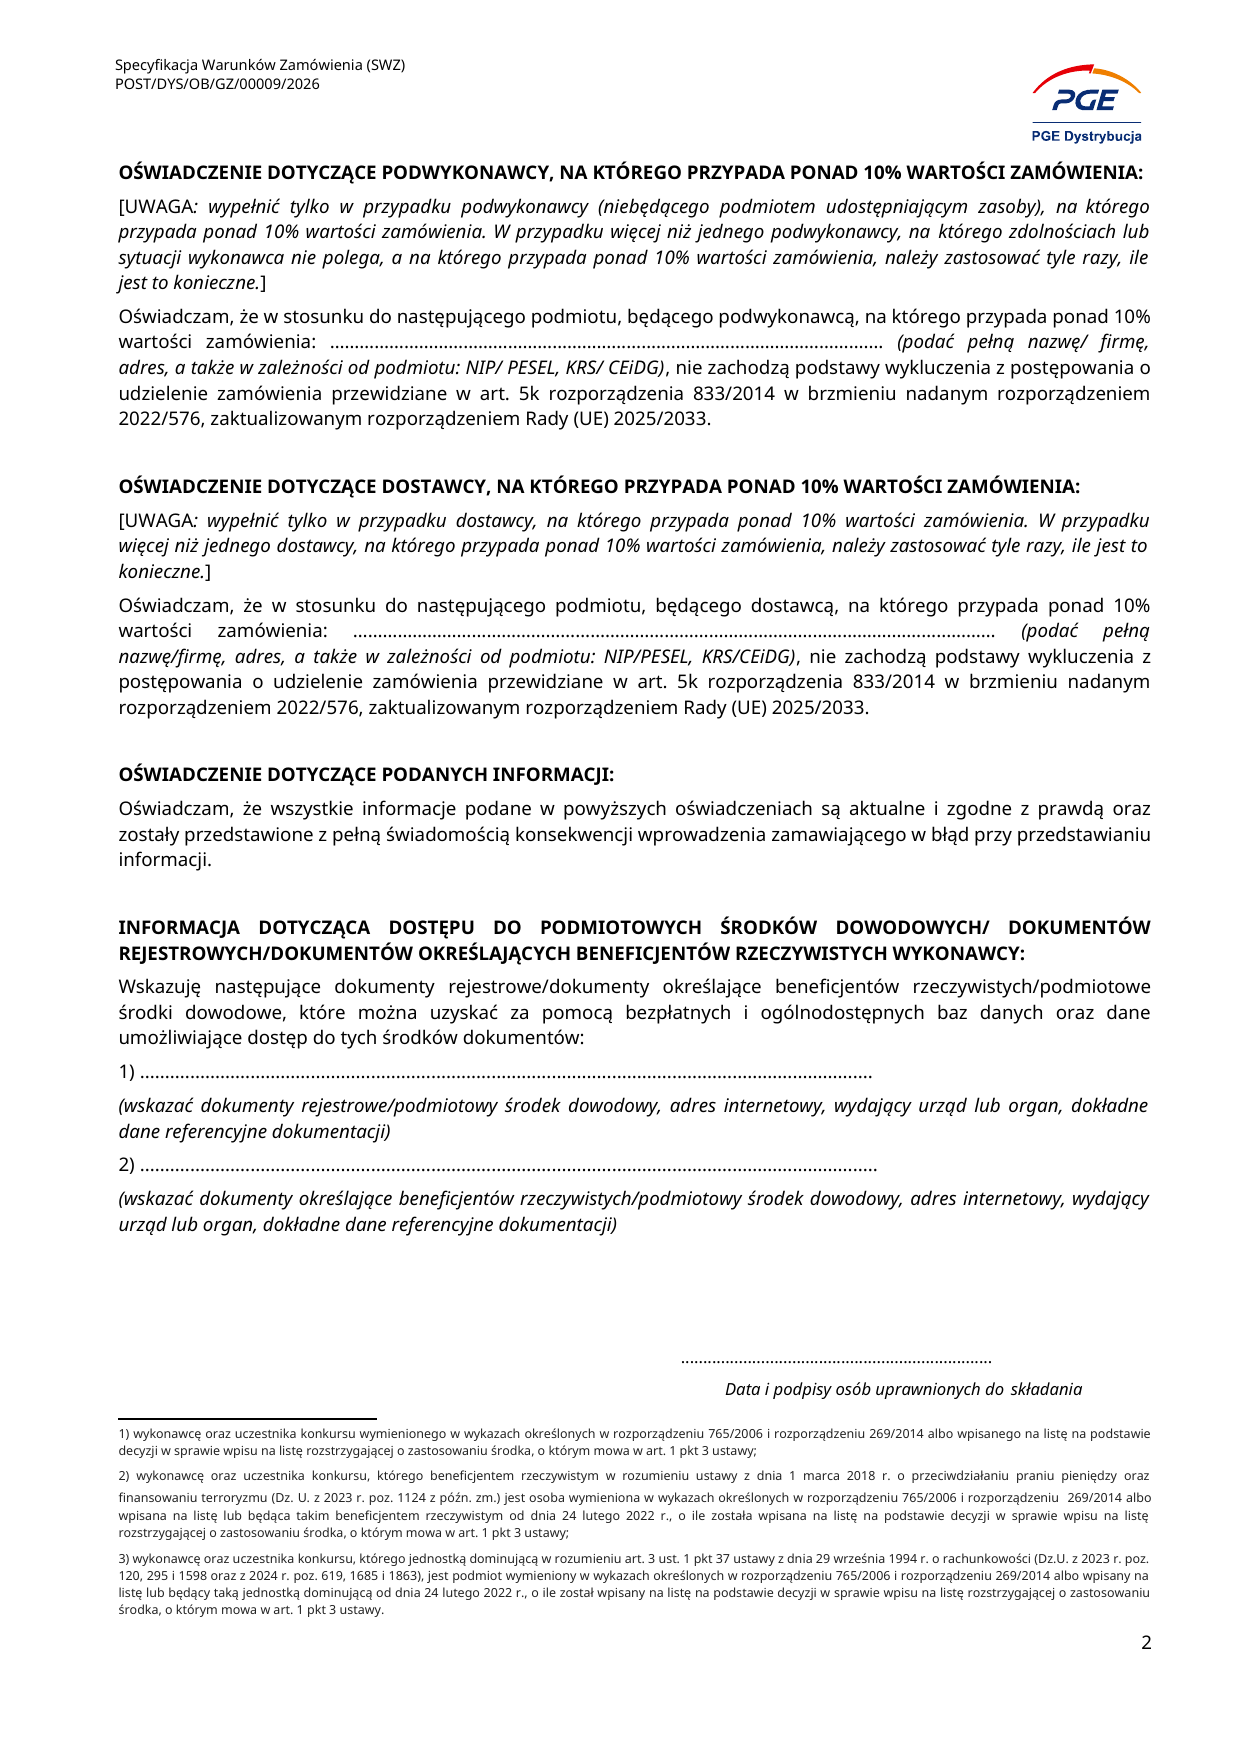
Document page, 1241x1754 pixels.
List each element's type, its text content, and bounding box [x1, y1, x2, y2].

text 1) .................................................................................................................................................. [118, 1058, 1152, 1084]
text Oświadczam, że w stosunku do następującego podmiotu, będącego dostawcą, na którego przypada ponad 10% wartości zamówienia: ……………………………………………………………………………………………….………..….…… (podać pełną nazwę/firmę, adres, a także w zależności od podmiotu: NIP/PESEL, KRS/CEiDG), nie zachodzą podstawy wykluczenia z postępowania o udzielenie zamówienia przewidziane w art. 5k rozporządzenia 833/2014 w brzmieniu nadanym rozporządzeniem 2022/576, zaktualizowanym rozporządzeniem Rady (UE) 2025/2033. [118, 592, 1152, 719]
text (wskazać dokumenty rejestrowe/podmiotowy środek dowodowy, adres internetowy, wydający urząd lub organ, dokładne dane referencyjne dokumentacji) [118, 1092, 1152, 1143]
text (wskazać dokumenty określające beneficjentów rzeczywistych/podmiotowy środek dowodowy, adres internetowy, wydający urząd lub organ, dokładne dane referencyjne dokumentacji) [118, 1186, 1152, 1237]
text ...................................................................... [607, 1344, 1240, 1369]
text 2) ................................................................................................................................................... [118, 1152, 1152, 1177]
text Oświadczam, że w stosunku do następującego podmiotu, będącego podwykonawcą, na którego przypada ponad 10% wartości zamówienia: ……………………………………………………………………………………………….… (podać pełną nazwę/ firmę, adres, a także w zależności od podmiotu: NIP/ PESEL, KRS/ CEiDG), nie zachodzą podstawy wykluczenia z postępowania o udzielenie zamówienia przewidziane w art. 5k rozporządzenia 833/2014 w brzmieniu nadanym rozporządzeniem 2022/576, zaktualizowanym rozporządzeniem Rady (UE) 2025/2033. [118, 303, 1152, 431]
text Oświadczam, że wszystkie informacje podane w powyższych oświadczeniach są aktualne i zgodne z prawdą oraz zostały przedstawione z pełną świadomością konsekwencji wprowadzenia zamawiającego w błąd przy przedstawianiu informacji. [118, 796, 1152, 872]
text OŚWIADCZENIE DOTYCZĄCE DOSTAWCY, NA KTÓREGO PRZYPADA PONAD 10% WARTOŚCI ZAMÓWIENIA: [118, 473, 1152, 499]
text OŚWIADCZENIE DOTYCZĄCE PODWYKONAWCY, NA KTÓREGO PRZYPADA PONAD 10% WARTOŚCI ZAMÓWIENIA: [118, 159, 1152, 184]
text OŚWIADCZENIE DOTYCZĄCE PODANYCH INFORMACJI: [118, 762, 1152, 787]
text INFORMACJA DOTYCZĄCA DOSTĘPU DO PODMIOTOWYCH ŚRODKÓW DOWODOWYCH/ DOKUMENTÓW REJESTROWYCH/DOKUMENTÓW OKREŚLAJĄCYCH BENEFICJENTÓW RZECZYWISTYCH WYKONAWCY: [118, 914, 1152, 965]
text [UWAGA: wypełnić tylko w przypadku dostawcy, na którego przypada ponad 10% wartości zamówienia. W przypadku więcej niż jednego dostawcy, na którego przypada ponad 10% wartości zamówienia, należy zastosować tyle razy, ile jest to konieczne.] [118, 507, 1152, 583]
text [UWAGA: wypełnić tylko w przypadku podwykonawcy (niebędącego podmiotem udostępniającym zasoby), na którego przypada ponad 10% wartości zamówienia. W przypadku więcej niż jednego podwykonawcy, na którego zdolnościach lub sytuacji wykonawca nie polega, a na którego przypada ponad 10% wartości zamówienia, należy zastosować tyle razy, ile jest to konieczne.] [118, 193, 1152, 295]
text Data i podpisy osób uprawnionych do składania [664, 1377, 1144, 1400]
text Wskazuję następujące dokumenty rejestrowe/dokumenty określające beneficjentów rzeczywistych/podmiotowe środki dowodowe, które można uzyskać za pomocą bezpłatnych i ogólnodostępnych baz danych oraz dane umożliwiające dostęp do tych środków dokumentów: [118, 974, 1152, 1050]
